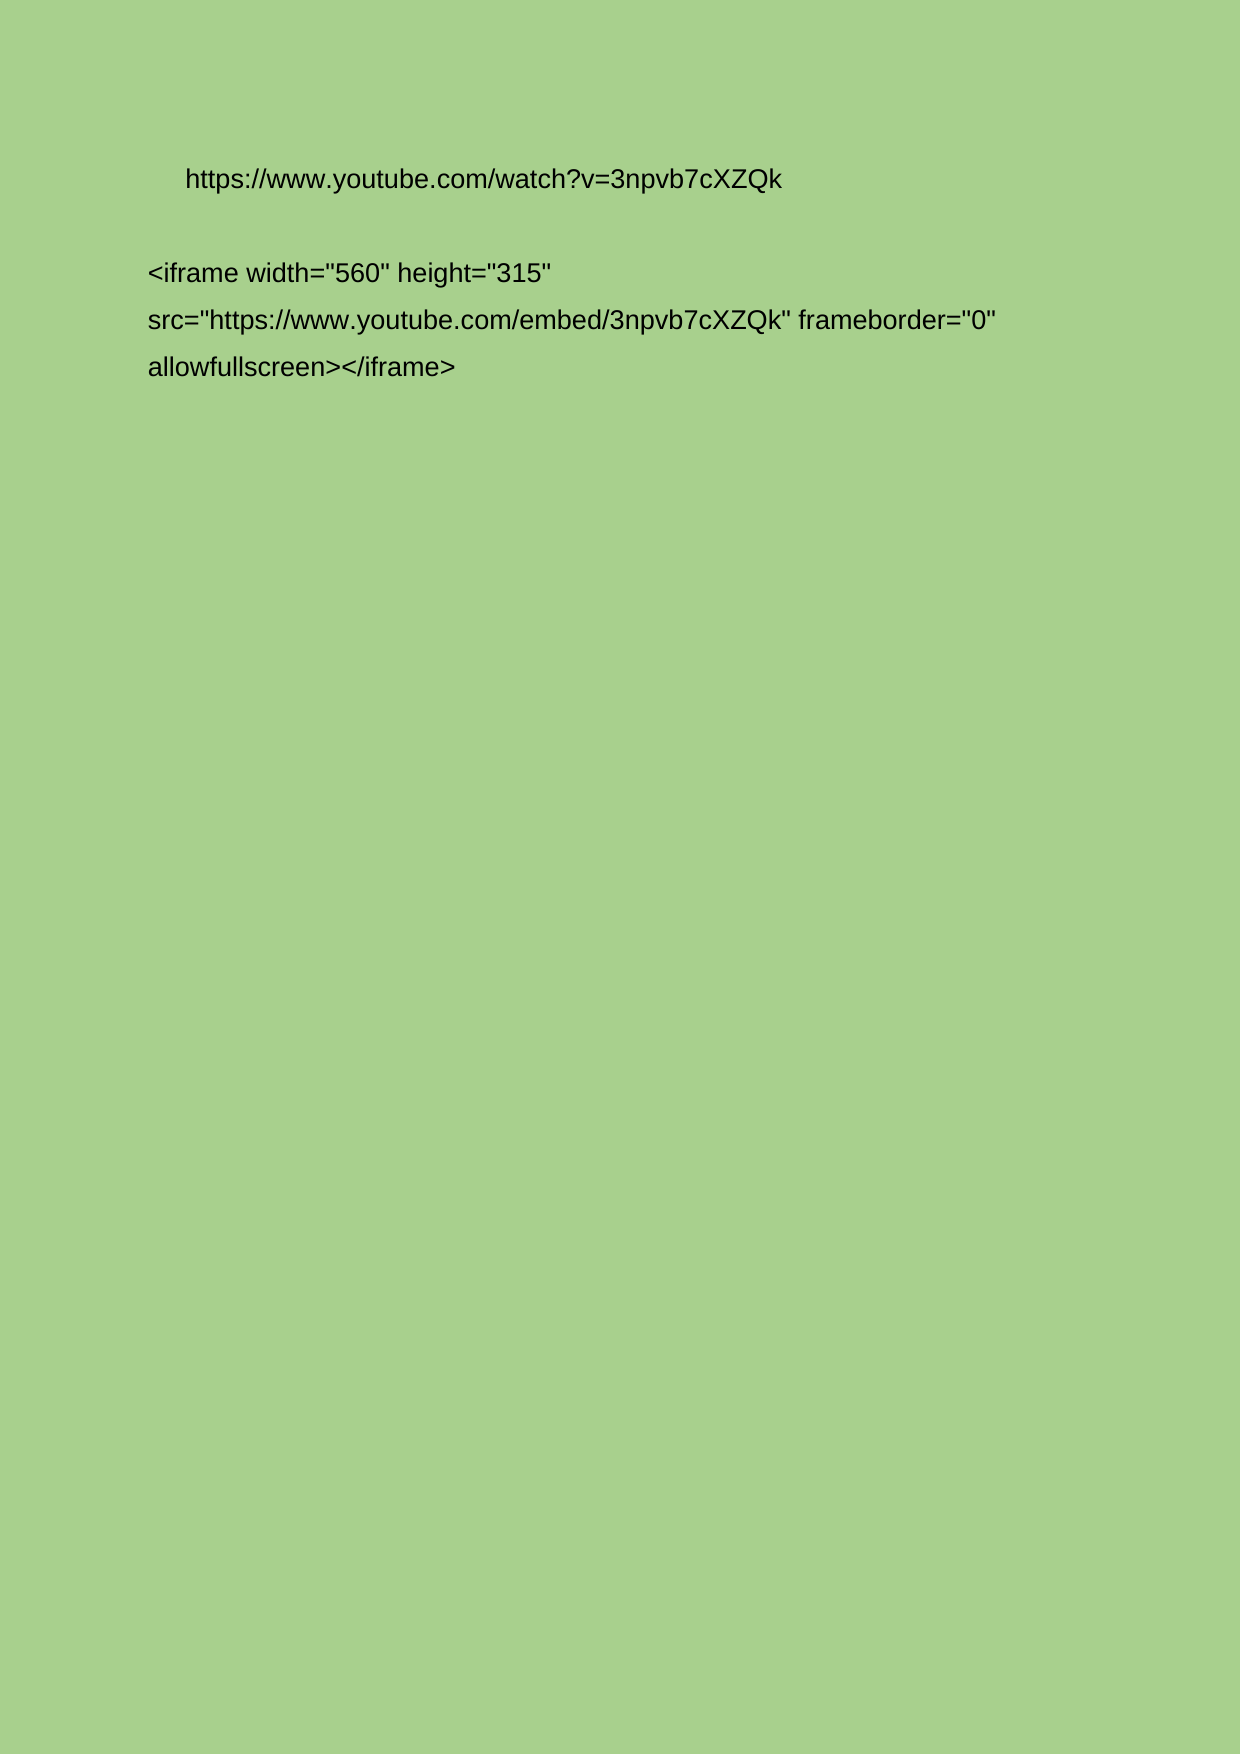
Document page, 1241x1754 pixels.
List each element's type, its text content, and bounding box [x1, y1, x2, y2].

text <iframe width="560" height="315" src="https://www.youtube.com/embed/3npvb7cXZQk" frameborder="0" allowfullscreen></iframe> [148, 241, 1093, 382]
text https://www.youtube.com/watch?v=3npvb7cXZQk [185, 148, 1093, 194]
